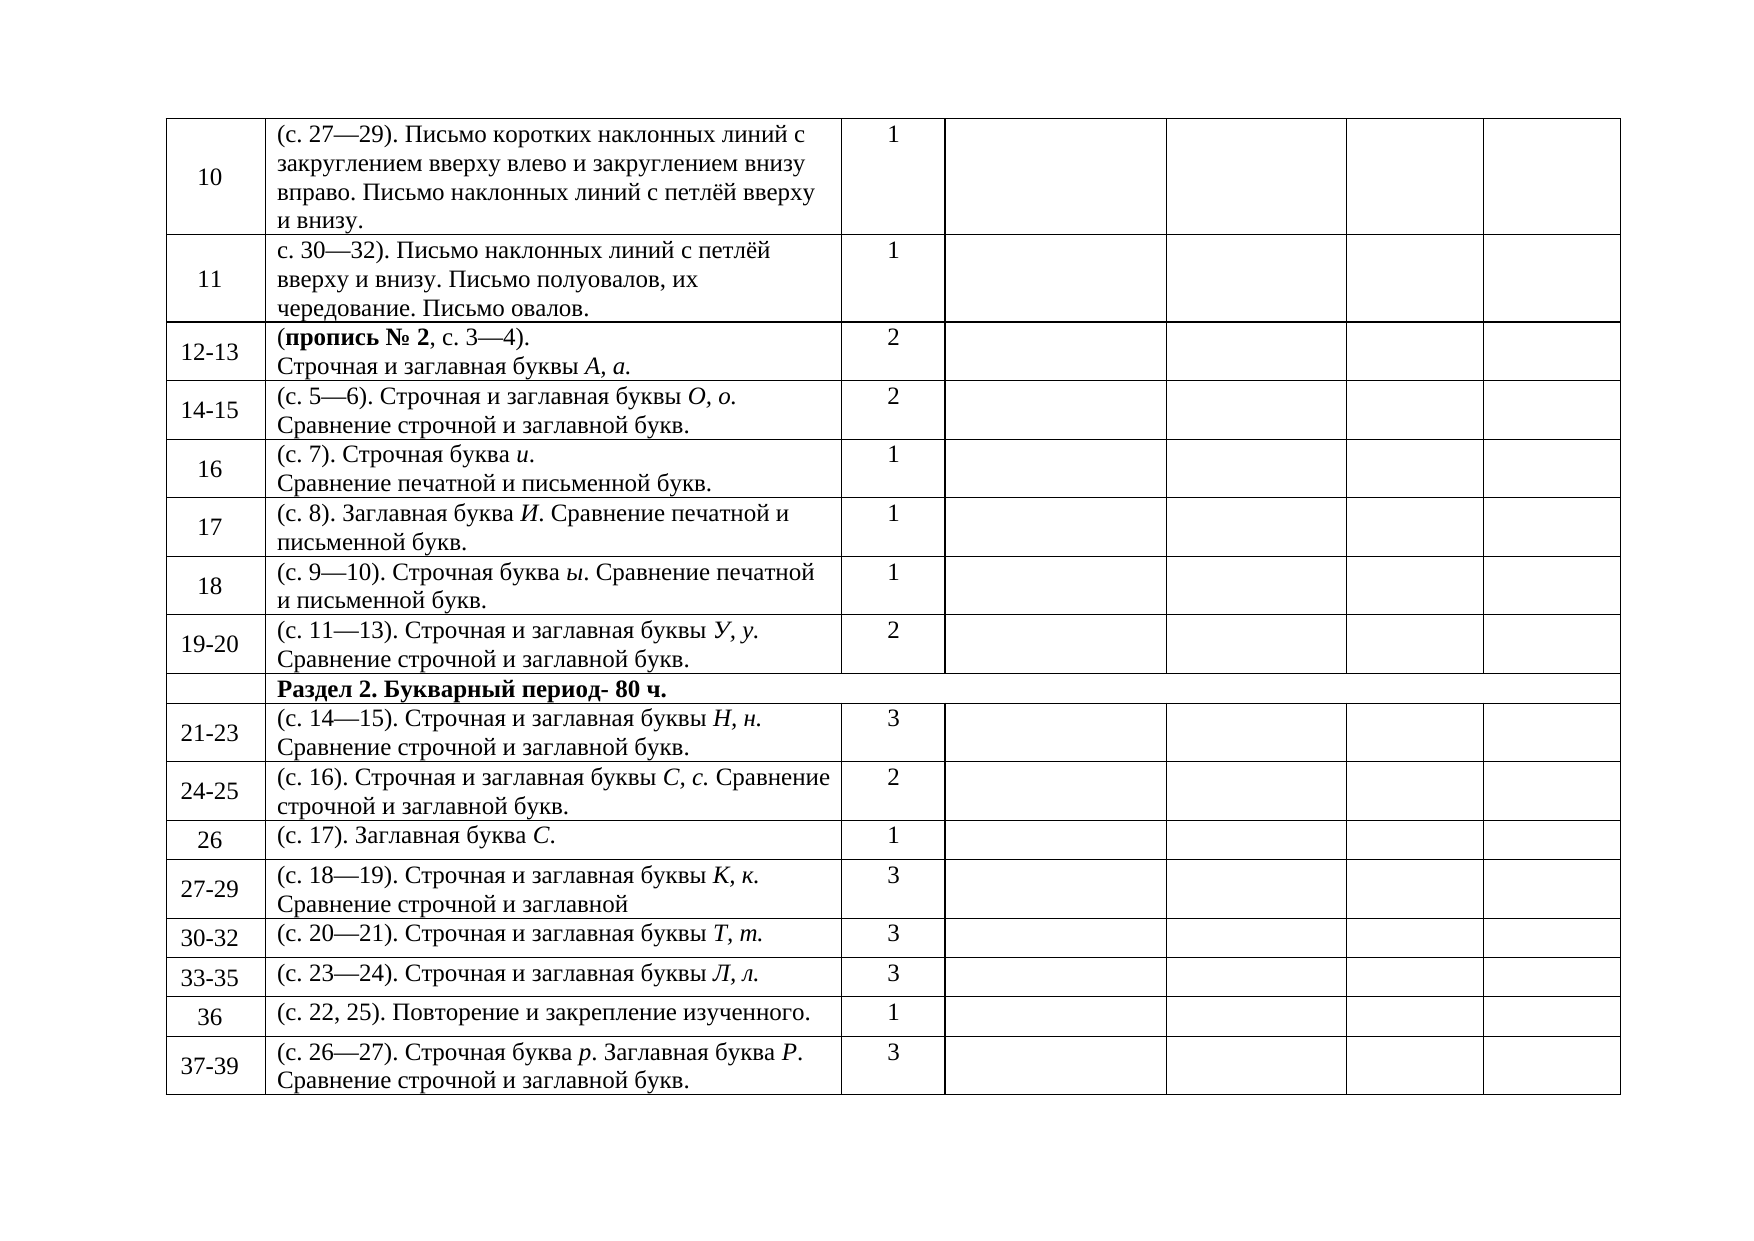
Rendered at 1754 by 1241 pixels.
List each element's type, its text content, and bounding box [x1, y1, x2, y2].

table_cell [1484, 919, 1620, 957]
table_cell (с. 8). Заглавная буква И. Сравнение печатной и письменной букв. [266, 498, 841, 556]
table_cell 1 [842, 997, 944, 1036]
table_cell 3 [842, 958, 944, 996]
table_cell [1484, 704, 1620, 761]
table_cell [1167, 615, 1346, 673]
table_cell 2 [842, 381, 944, 438]
table_cell (с. 16). Строчная и заглавная буквы С, с. Сравнение строчной и заглавной букв. [266, 762, 841, 819]
table_cell (с. 7). Строчная буква и. Сравнение печатной и письменной букв. [266, 440, 841, 497]
table_cell [946, 235, 1166, 321]
table_cell Раздел 2. Букварный период- 80 ч. [266, 674, 1620, 702]
table_cell [946, 860, 1166, 917]
table_cell [946, 119, 1166, 234]
table_cell 10 [167, 119, 265, 234]
table_cell [1167, 958, 1346, 996]
table_cell 26 [167, 821, 265, 859]
table_cell [946, 997, 1166, 1036]
table_cell [1347, 704, 1483, 761]
table_cell с. 30—32). Письмо наклонных линий с петлёй вверху и внизу. Письмо полуовалов, их чередование. Письмо овалов. [266, 235, 841, 321]
table_cell [1167, 821, 1346, 859]
table_cell [1484, 958, 1620, 996]
table_cell 3 [842, 1037, 944, 1094]
table_cell [1484, 557, 1620, 614]
table_cell [1347, 997, 1483, 1036]
table_cell [1347, 323, 1483, 380]
table_cell [1347, 119, 1483, 234]
table_cell [1347, 235, 1483, 321]
table_cell [1167, 119, 1346, 234]
table_cell 1 [842, 119, 944, 234]
table_cell (с. 14—15). Строчная и заглавная буквы Н, н. Сравнение строчной и заглавной букв. [266, 704, 841, 761]
table_cell 3 [842, 860, 944, 917]
table_cell 18 [167, 557, 265, 614]
table_cell [1167, 498, 1346, 556]
table_cell (с. 26—27). Строчная буква р. Заглавная буква Р. Сравнение строчной и заглавной букв. [266, 1037, 841, 1094]
table_cell (с. 27—29). Письмо коротких наклонных линий с закруглением вверху влево и закруглением внизу вправо. Письмо наклонных линий с петлёй вверху и внизу. [266, 119, 841, 234]
table_cell 37-39 [167, 1037, 265, 1094]
table_cell [946, 381, 1166, 438]
table_cell 11 [167, 235, 265, 321]
table_cell (с. 20—21). Строчная и заглавная буквы Т, т. [266, 919, 841, 957]
table_cell [1167, 323, 1346, 380]
table_cell [1167, 762, 1346, 819]
table_cell [1484, 821, 1620, 859]
table_cell [1484, 997, 1620, 1036]
table_cell (с. 23—24). Строчная и заглавная буквы Л, л. [266, 958, 841, 996]
table_cell 16 [167, 440, 265, 497]
table_cell (с. 9—10). Строчная буква ы. Сравнение печатной и письменной букв. [266, 557, 841, 614]
table_cell [1347, 821, 1483, 859]
table_cell [1167, 997, 1346, 1036]
table_cell (пропись № 2, с. 3—4). Строчная и заглавная буквы А, а. [266, 323, 841, 380]
table_cell (с. 17). Заглавная буква С. [266, 821, 841, 859]
table_cell [946, 762, 1166, 819]
table_cell 24-25 [167, 762, 265, 819]
table_cell [1484, 119, 1620, 234]
table_cell [946, 1037, 1166, 1094]
table_cell [1347, 615, 1483, 673]
table_cell [946, 615, 1166, 673]
table_cell [1167, 381, 1346, 438]
table_cell [1167, 440, 1346, 497]
table_cell [946, 323, 1166, 380]
table_cell [1484, 860, 1620, 917]
table_cell 1 [842, 440, 944, 497]
table_cell [1167, 1037, 1346, 1094]
table_cell [1347, 1037, 1483, 1094]
table_cell [1484, 235, 1620, 321]
table_cell [1347, 557, 1483, 614]
table_cell 1 [842, 498, 944, 556]
table_cell 36 [167, 997, 265, 1036]
table_cell 33-35 [167, 958, 265, 996]
table_cell [1347, 860, 1483, 917]
table_cell 2 [842, 762, 944, 819]
table_cell [1484, 440, 1620, 497]
table_cell 2 [842, 615, 944, 673]
table_cell (с. 18—19). Строчная и заглавная буквы К, к. Сравнение строчной и заглавной [266, 860, 841, 917]
table_cell 27-29 [167, 860, 265, 917]
table_cell [946, 958, 1166, 996]
table_cell [1484, 323, 1620, 380]
table_cell [946, 919, 1166, 957]
table_cell [946, 557, 1166, 614]
table_cell 1 [842, 557, 944, 614]
table_cell [1167, 860, 1346, 917]
table_cell [1347, 498, 1483, 556]
table_cell 3 [842, 919, 944, 957]
table_cell 1 [842, 235, 944, 321]
table_cell [1484, 381, 1620, 438]
table_cell [1484, 615, 1620, 673]
table_cell [946, 440, 1166, 497]
table_cell [1484, 1037, 1620, 1094]
table_cell 17 [167, 498, 265, 556]
table_cell 12-13 [167, 323, 265, 380]
table_cell [1167, 919, 1346, 957]
table_cell [1347, 919, 1483, 957]
table_cell 30-32 [167, 919, 265, 957]
table_cell 19-20 [167, 615, 265, 673]
table_cell [1167, 235, 1346, 321]
table_cell [167, 674, 265, 702]
table_cell 14-15 [167, 381, 265, 438]
table_cell [1484, 498, 1620, 556]
table_cell (с. 5—6). Строчная и заглавная буквы О, о. Сравнение строчной и заглавной букв. [266, 381, 841, 438]
table_cell [1347, 958, 1483, 996]
table_cell [1167, 704, 1346, 761]
table_cell 3 [842, 704, 944, 761]
table_cell [1347, 440, 1483, 497]
table_cell [946, 498, 1166, 556]
table_cell [1347, 381, 1483, 438]
table_cell [1484, 762, 1620, 819]
table_cell [1347, 762, 1483, 819]
table_cell 1 [842, 821, 944, 859]
table_cell (с. 11—13). Строчная и заглавная буквы У, у. Сравнение строчной и заглавной букв. [266, 615, 841, 673]
table_cell [1167, 557, 1346, 614]
table_cell 21-23 [167, 704, 265, 761]
table_cell (с. 22, 25). Повторение и закрепление изученного. [266, 997, 841, 1036]
table_cell [946, 821, 1166, 859]
table_cell [946, 704, 1166, 761]
table_cell 2 [842, 323, 944, 380]
